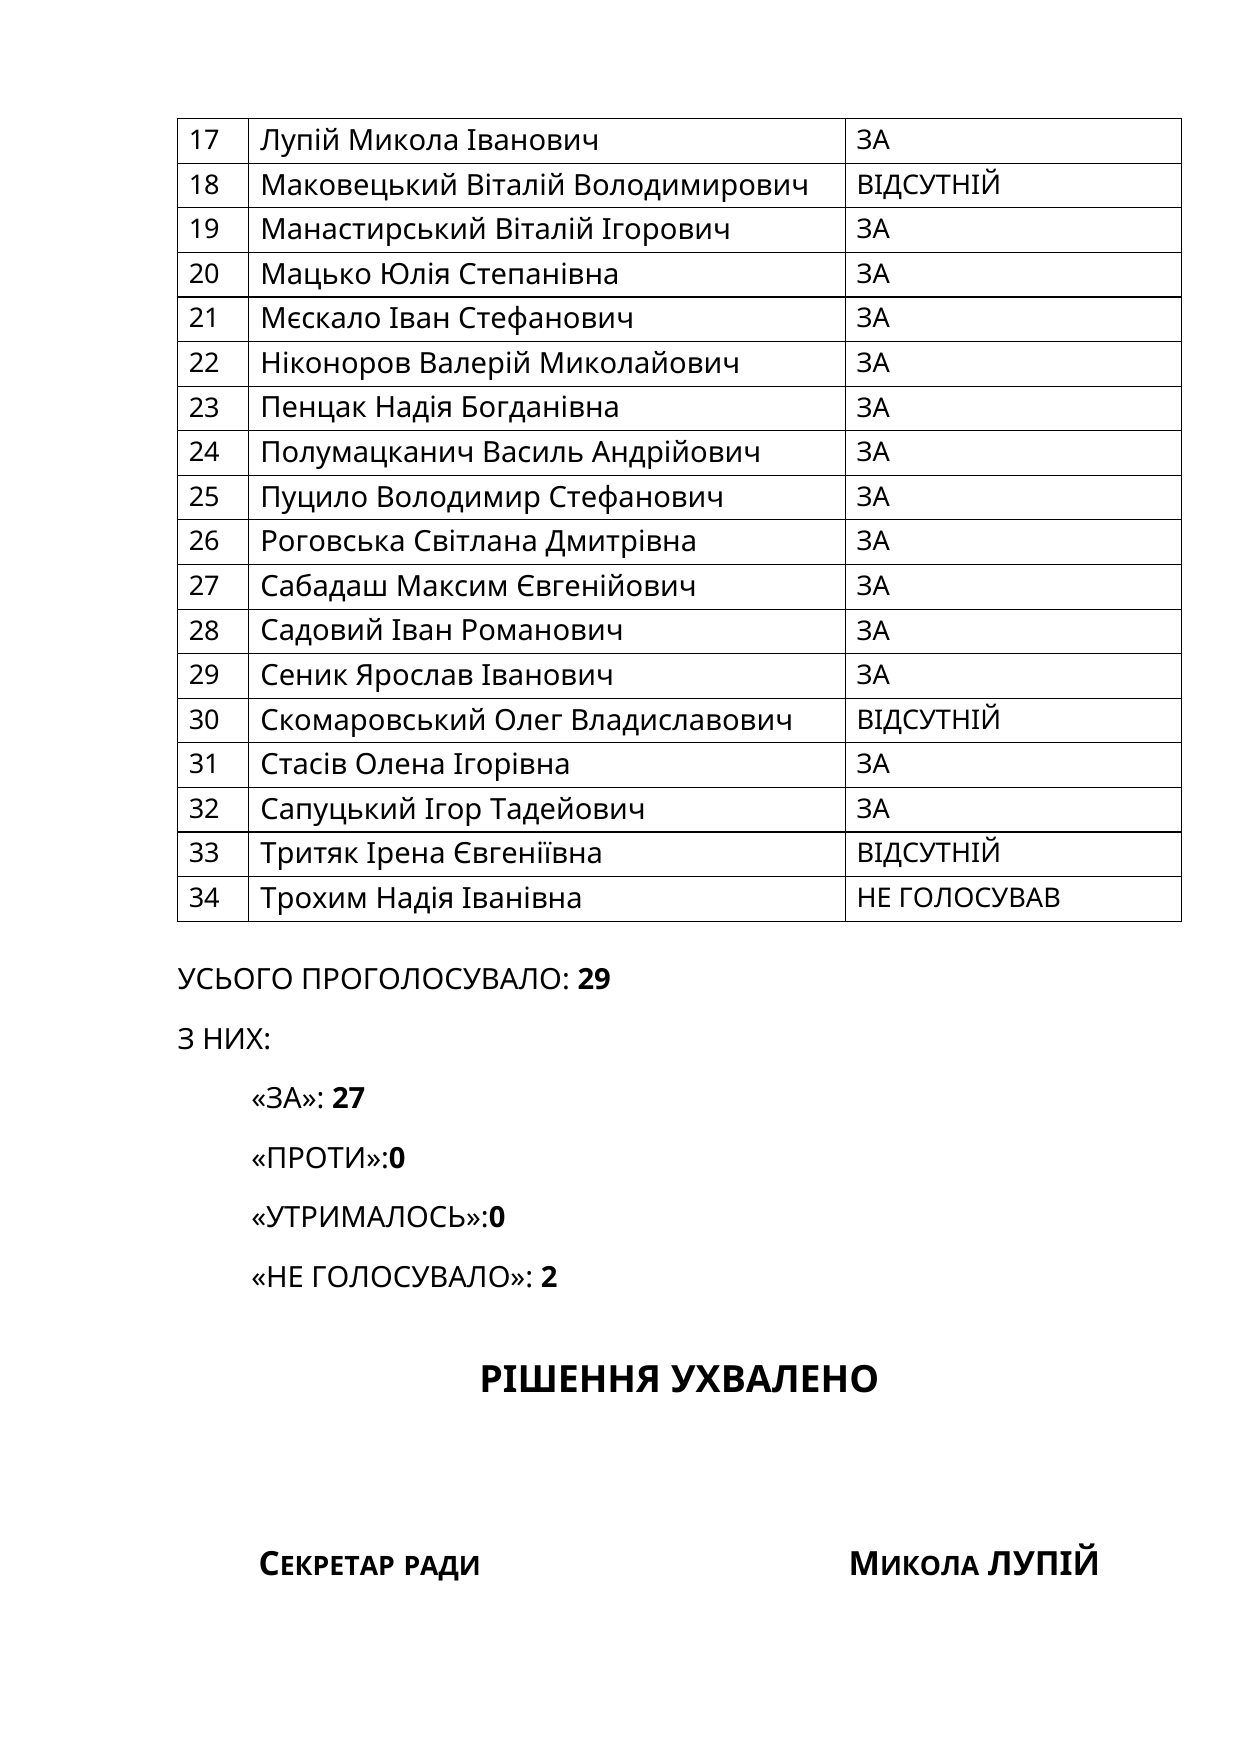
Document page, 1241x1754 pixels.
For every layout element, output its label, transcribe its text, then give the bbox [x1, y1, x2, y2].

table_cell ЗА [846, 743, 1181, 787]
table_cell Скомаровський Олег Владиславович [249, 699, 845, 742]
table_cell Сеник Ярослав Іванович [249, 654, 845, 698]
table_cell 20 [178, 253, 248, 296]
table_cell 19 [178, 208, 248, 252]
table_cell ЗА [846, 298, 1181, 341]
table_cell 21 [178, 298, 248, 341]
table_cell Пенцак Надія Богданівна [249, 387, 845, 430]
table_cell ВІДСУТНІЙ [846, 164, 1181, 207]
table_cell 26 [178, 520, 248, 564]
table_cell Сабадаш Максим Євгенійович [249, 565, 845, 608]
text Усього проголосувало: 29 [177, 958, 1181, 998]
table_cell Ніконоров Валерій Миколайович [249, 342, 845, 386]
table_cell ВІДСУТНІЙ [846, 699, 1181, 742]
text «УТРИМАЛОСЬ»:0 [177, 1196, 1181, 1236]
table_cell ВІДСУТНІЙ [846, 833, 1181, 876]
table_cell ЗА [846, 520, 1181, 564]
table_cell 28 [178, 610, 248, 653]
table_cell 29 [178, 654, 248, 698]
table_cell Тритяк Ірена Євгеніївна [249, 833, 845, 876]
table_cell ЗА [846, 610, 1181, 653]
text Секретар ради Микола ЛУПІЙ [177, 1539, 1181, 1585]
table_cell Садовий Іван Романович [249, 610, 845, 653]
text З НИХ: [177, 1018, 1181, 1058]
table_cell ЗА [846, 788, 1181, 831]
table_cell Маковецький Віталій Володимирович [249, 164, 845, 207]
table_cell Мєскало Іван Стефанович [249, 298, 845, 341]
table_cell Пуцило Володимир Стефанович [249, 476, 845, 519]
table_cell ЗА [846, 387, 1181, 430]
table_cell 27 [178, 565, 248, 608]
table_cell ЗА [846, 654, 1181, 698]
table_cell 30 [178, 699, 248, 742]
table_cell ЗА [846, 119, 1181, 163]
table_cell Стасів Олена Ігорівна [249, 743, 845, 787]
table_cell 23 [178, 387, 248, 430]
table_cell 17 [178, 119, 248, 163]
table_cell Сапуцький Ігор Тадейович [249, 788, 845, 831]
table_cell ЗА [846, 431, 1181, 475]
table_cell 24 [178, 431, 248, 475]
table_cell 22 [178, 342, 248, 386]
table_cell 33 [178, 833, 248, 876]
text «ЗА»: 27 [177, 1077, 1181, 1117]
table_cell Лупій Микола Іванович [249, 119, 845, 163]
text «ПРОТИ»:0 [177, 1137, 1181, 1177]
table_cell ЗА [846, 565, 1181, 608]
table_cell ЗА [846, 342, 1181, 386]
table_cell 18 [178, 164, 248, 207]
table_cell Роговська Світлана Дмитрівна [249, 520, 845, 564]
table_cell Трохим Надія Іванівна [249, 877, 845, 921]
table_cell 25 [178, 476, 248, 519]
table_cell 34 [178, 877, 248, 921]
table_cell 32 [178, 788, 248, 831]
table_cell ЗА [846, 208, 1181, 252]
text «НЕ ГОЛОСУВАЛО»: 2 [177, 1256, 1181, 1296]
text РІШЕННЯ УХВАЛЕНО [177, 1352, 1181, 1403]
table_cell ЗА [846, 253, 1181, 296]
table_cell Полумацканич Василь Андрійович [249, 431, 845, 475]
table_cell НЕ ГОЛОСУВАВ [846, 877, 1181, 921]
table_cell 31 [178, 743, 248, 787]
table_cell Манастирський Віталій Ігорович [249, 208, 845, 252]
table_cell ЗА [846, 476, 1181, 519]
table_cell Мацько Юлія Степанівна [249, 253, 845, 296]
